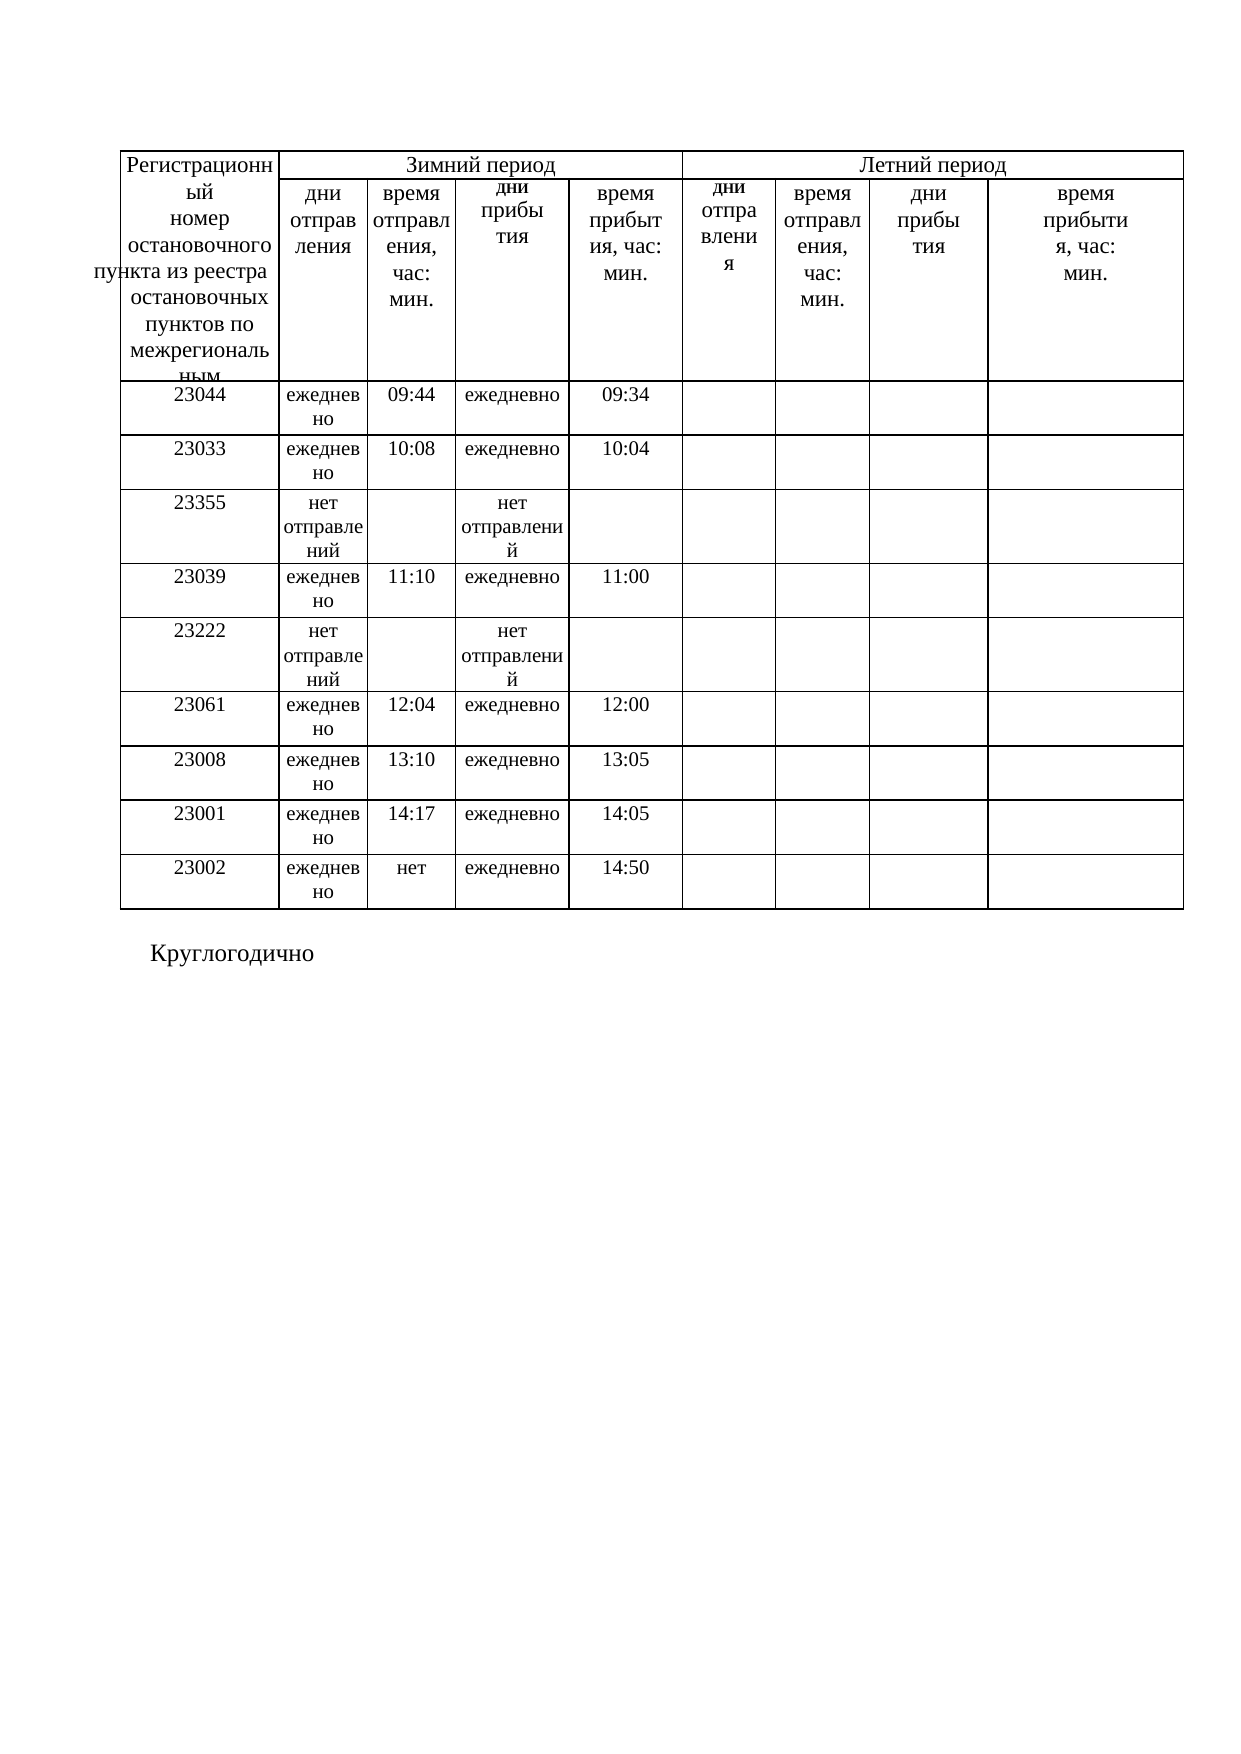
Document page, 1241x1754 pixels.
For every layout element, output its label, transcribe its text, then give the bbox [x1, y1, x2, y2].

table_cell 23039 [121, 564, 278, 617]
table_cell [989, 747, 1183, 799]
table_cell ежедневно [456, 801, 568, 854]
table_cell ежедневно [280, 855, 367, 908]
table_cell 23222 [121, 618, 278, 691]
table_cell время прибыти я, час: мин. [989, 180, 1183, 380]
table_cell ежедневно [456, 564, 568, 617]
table_cell [570, 490, 682, 562]
table_cell нет отправлений [456, 618, 568, 691]
table_cell [683, 436, 775, 489]
table_cell [776, 436, 869, 489]
table_cell [683, 382, 775, 434]
table_header Летний период [683, 152, 1183, 178]
table_cell 23044 [121, 382, 278, 434]
table_cell 23001 [121, 801, 278, 854]
table_cell 12:04 [368, 692, 455, 745]
table_cell 23355 [121, 490, 278, 562]
table_cell [776, 855, 869, 908]
table_cell 09:34 [570, 382, 682, 434]
table_cell 14:50 [570, 855, 682, 908]
table_cell [989, 564, 1183, 617]
table_cell [870, 855, 987, 908]
table_cell [776, 618, 869, 691]
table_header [121, 152, 278, 380]
table_cell 14:05 [570, 801, 682, 854]
table_cell 23033 [121, 436, 278, 489]
table_cell ежедневно [280, 564, 367, 617]
table_cell ежедневно [280, 692, 367, 745]
table_cell 10:04 [570, 436, 682, 489]
table_cell нет отправлений [280, 490, 367, 562]
table_cell [870, 382, 987, 434]
table_cell 12:00 [570, 692, 682, 745]
table_cell ежедневно [280, 382, 367, 434]
table_cell [870, 692, 987, 745]
table_cell [776, 801, 869, 854]
table_cell [870, 490, 987, 562]
table_cell [989, 490, 1183, 562]
table_cell [870, 564, 987, 617]
table_cell [870, 618, 987, 691]
table_cell ежедневно [280, 747, 367, 799]
table_cell [683, 747, 775, 799]
table_cell [683, 564, 775, 617]
table_cell [870, 747, 987, 799]
table_cell [870, 801, 987, 854]
table_cell 11:10 [368, 564, 455, 617]
table_cell время прибыт ия, час: мин. [570, 180, 682, 380]
table_cell [776, 564, 869, 617]
table_cell [683, 692, 775, 745]
table_cell нет [368, 855, 455, 908]
table_cell ежедневно [456, 436, 568, 489]
table_cell ежедневно [456, 855, 568, 908]
table_cell [989, 692, 1183, 745]
table_cell дни прибы тия [870, 180, 987, 380]
table_cell нет отправлений [456, 490, 568, 562]
table_cell [368, 618, 455, 691]
table_cell 13:10 [368, 747, 455, 799]
table_cell время отправл ения, час: мин. [368, 180, 455, 380]
table_cell [989, 618, 1183, 691]
table_cell [570, 618, 682, 691]
table_cell [989, 801, 1183, 854]
table_cell [776, 747, 869, 799]
table_cell 23008 [121, 747, 278, 799]
table_cell [776, 382, 869, 434]
table_cell [683, 618, 775, 691]
table_cell [989, 855, 1183, 908]
table_cell ежедневно [456, 747, 568, 799]
table_cell [776, 692, 869, 745]
table_cell ДНИ отпра влени я [683, 180, 775, 380]
table_cell [776, 490, 869, 562]
table_cell 23061 [121, 692, 278, 745]
table_cell [368, 490, 455, 562]
table_cell [989, 436, 1183, 489]
table_cell [683, 801, 775, 854]
table_cell 09:44 [368, 382, 455, 434]
table_cell [683, 855, 775, 908]
table_cell 13:05 [570, 747, 682, 799]
table_cell [870, 436, 987, 489]
table_cell [683, 490, 775, 562]
table_cell ежедневно [456, 382, 568, 434]
table_cell ДНИ прибы тия [456, 180, 568, 380]
table_cell 14:17 [368, 801, 455, 854]
text Круглогодично [150, 938, 1090, 967]
table_cell [989, 382, 1183, 434]
table_cell ежедневно [456, 692, 568, 745]
table_cell 23002 [121, 855, 278, 908]
table_cell нет отправлений [280, 618, 367, 691]
table_header Зимний период [280, 152, 682, 178]
table_cell ежедневно [280, 801, 367, 854]
table_cell время отправл ения, час: мин. [776, 180, 869, 380]
table_cell ежедневно [280, 436, 367, 489]
table_cell 11:00 [570, 564, 682, 617]
table_cell дни отправ ления [280, 180, 367, 380]
table_cell 10:08 [368, 436, 455, 489]
